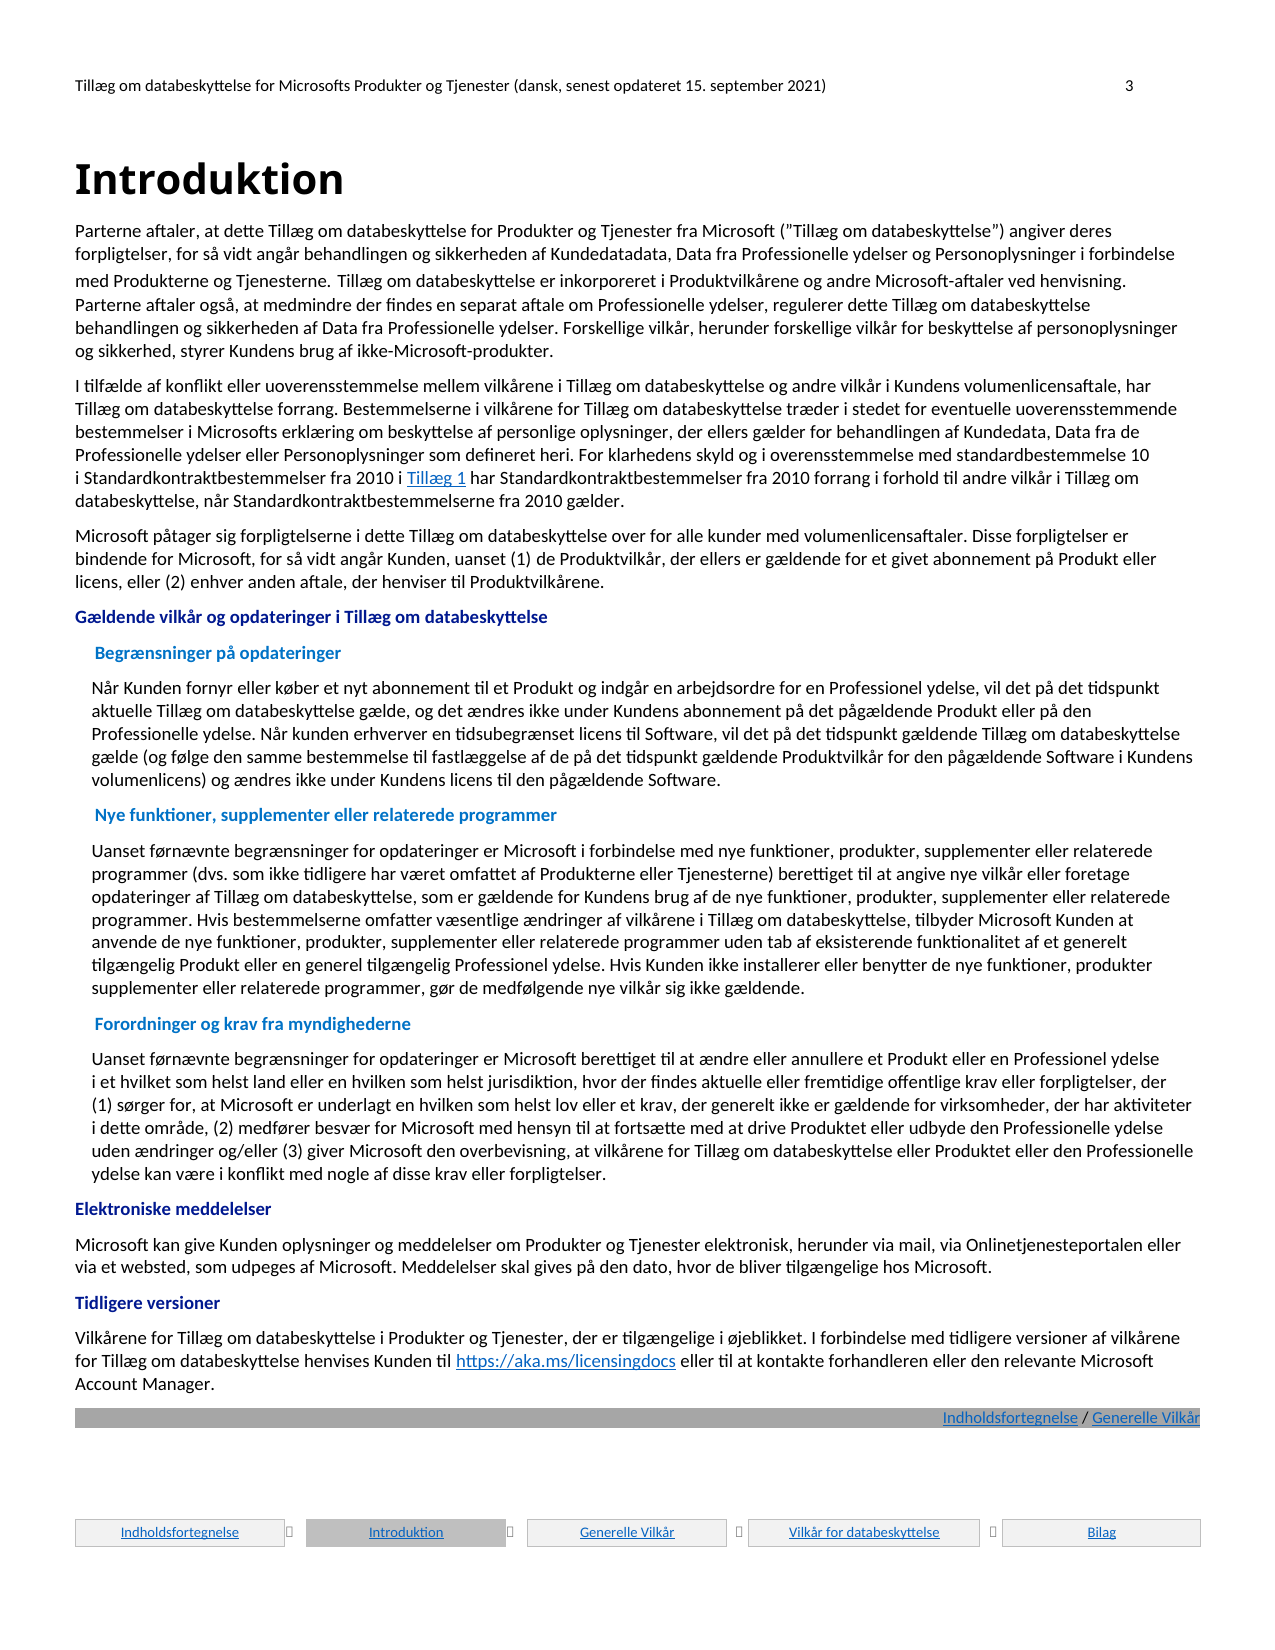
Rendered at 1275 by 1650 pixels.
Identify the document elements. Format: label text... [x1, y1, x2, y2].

list Forordninger og krav fra myndighederne [94, 1012, 1200, 1035]
subtitle Tidligere versioner [75, 1291, 1200, 1314]
list Indholdsfortegnelse / Generelle Vilkår [75, 1408, 1200, 1428]
list Når Kunden fornyr eller køber et nyt abonnement til et Produkt og indgår en arbejdsordre for en Professionel ydelse, vil det på det tidspunkt aktuelle Tillæg om databeskyttelse gælde, og det ændres ikke under Kundens abonnement på det pågældende Produkt eller på den Professionelle ydelse. Når kunden erhverver en tidsubegrænset licens til Software, vil det på det tidspunkt gældende Tillæg om databeskyttelse gælde (og følge den samme bestemmelse til fastlæggelse af de på det tidspunkt gældende Produktvilkår for den pågældende Software i Kundens volumenlicens) og ændres ikke under Kundens licens til den pågældende Software. [91, 676, 1200, 791]
list Uanset førnævnte begrænsninger for opdateringer er Microsoft berettiget til at ændre eller annullere et Produkt eller en Professionel ydelse i et hvilket som helst land eller en hvilken som helst jurisdiktion, hvor der findes aktuelle eller fremtidige offentlige krav eller forpligtelser, der (1) sørger for, at Microsoft er underlagt en hvilken som helst lov eller et krav, der generelt ikke er gældende for virksomheder, der har aktiviteter i dette område, (2) medfører besvær for Microsoft med hensyn til at fortsætte med at drive Produktet eller udbyde den Professionelle ydelse uden ændringer og/eller (3) giver Microsoft den overbevisning, at vilkårene for Tillæg om databeskyttelse eller Produktet eller den Professionelle ydelse kan være i konflikt med nogle af disse krav eller forpligtelser. [91, 1047, 1200, 1185]
list Uanset førnævnte begrænsninger for opdateringer er Microsoft i forbindelse med nye funktioner, produkter, supplementer eller relaterede programmer (dvs. som ikke tidligere har været omfattet af Produkterne eller Tjenesterne) berettiget til at angive nye vilkår eller foretage opdateringer af Tillæg om databeskyttelse, som er gældende for Kundens brug af de nye funktioner, produkter, supplementer eller relaterede programmer. Hvis bestemmelserne omfatter væsentlige ændringer af vilkårene i Tillæg om databeskyttelse, tilbyder Microsoft Kunden at anvende de nye funktioner, produkter, supplementer eller relaterede programmer uden tab af eksisterende funktionalitet af et generelt tilgængelig Produkt eller en generel tilgængelig Professionel ydelse. Hvis Kunden ikke installerer eller benytter de nye funktioner, produkter supplementer eller relaterede programmer, gør de medfølgende nye vilkår sig ikke gældende. [91, 839, 1200, 999]
subtitle Gældende vilkår og opdateringer i Tillæg om databeskyttelse [75, 606, 1200, 628]
list Microsoft påtager sig forpligtelserne i dette Tillæg om databeskyttelse over for alle kunder med volumenlicensaftaler. Disse forpligtelser er bindende for Microsoft, for så vidt angår Kunden, uanset (1) de Produktvilkår, der ellers er gældende for et givet abonnement på Produkt eller licens, eller (2) enhver anden aftale, der henviser til Produktvilkårene. [75, 524, 1200, 593]
list Parterne aftaler, at dette Tillæg om databeskyttelse for Produkter og Tjenester fra Microsoft (”Tillæg om databeskyttelse”) angiver deres forpligtelser, for så vidt angår behandlingen og sikkerheden af Kundedatadata, Data fra Professionelle ydelser og Personoplysninger i forbindelse med Produkterne og Tjenesterne. Tillæg om databeskyttelse er inkorporeret i Produktvilkårene og andre Microsoft-aftaler ved henvisning. Parterne aftaler også, at medmindre der findes en separat aftale om Professionelle ydelser, regulerer dette Tillæg om databeskyttelse behandlingen og sikkerheden af Data fra Professionelle ydelser. Forskellige vilkår, herunder forskellige vilkår for beskyttelse af personoplysninger og sikkerhed, styrer Kundens brug af ikke-Microsoft-produkter. [75, 219, 1198, 362]
list Begrænsninger på opdateringer [94, 641, 1200, 664]
text I tilfælde af konflikt eller uoverensstemmelse mellem vilkårene i Tillæg om databeskyttelse og andre vilkår i Kundens volumenlicensaftale, har Tillæg om databeskyttelse forrang. Bestemmelserne i vilkårene for Tillæg om databeskyttelse træder i stedet for eventuelle uoverensstemmende bestemmelser i Microsofts erklæring om beskyttelse af personlige oplysninger, der ellers gælder for behandlingen af Kundedata, Data fra de Professionelle ydelser eller Personoplysninger som defineret heri. For klarhedens skyld og i overensstemmelse med standardbestemmelse 10 i Standardkontraktbestemmelser fra 2010 i Tillæg 1 har Standardkontraktbestemmelser fra 2010 forrang i forhold til andre vilkår i Tillæg om databeskyttelse, når Standardkontraktbestemmelserne fra 2010 gælder. [75, 374, 1200, 512]
list Vilkårene for Tillæg om databeskyttelse i Produkter og Tjenester, der er tilgængelige i øjeblikket. I forbindelse med tidligere versioner af vilkårene for Tillæg om databeskyttelse henvises Kunden til https://aka.ms/licensingdocs eller til at kontakte forhandleren eller den relevante Microsoft Account Manager. [75, 1326, 1200, 1395]
subtitle Elektroniske meddelelser [75, 1197, 1200, 1220]
list Nye funktioner, supplementer eller relaterede programmer [94, 803, 1200, 826]
list Microsoft kan give Kunden oplysninger og meddelelser om Produkter og Tjenester elektronisk, herunder via mail, via Onlinetjenesteportalen eller via et websted, som udpeges af Microsoft. Meddelelser skal gives på den dato, hvor de bliver tilgængelige hos Microsoft. [75, 1233, 1200, 1278]
subtitle Introduktion [75, 150, 1200, 207]
